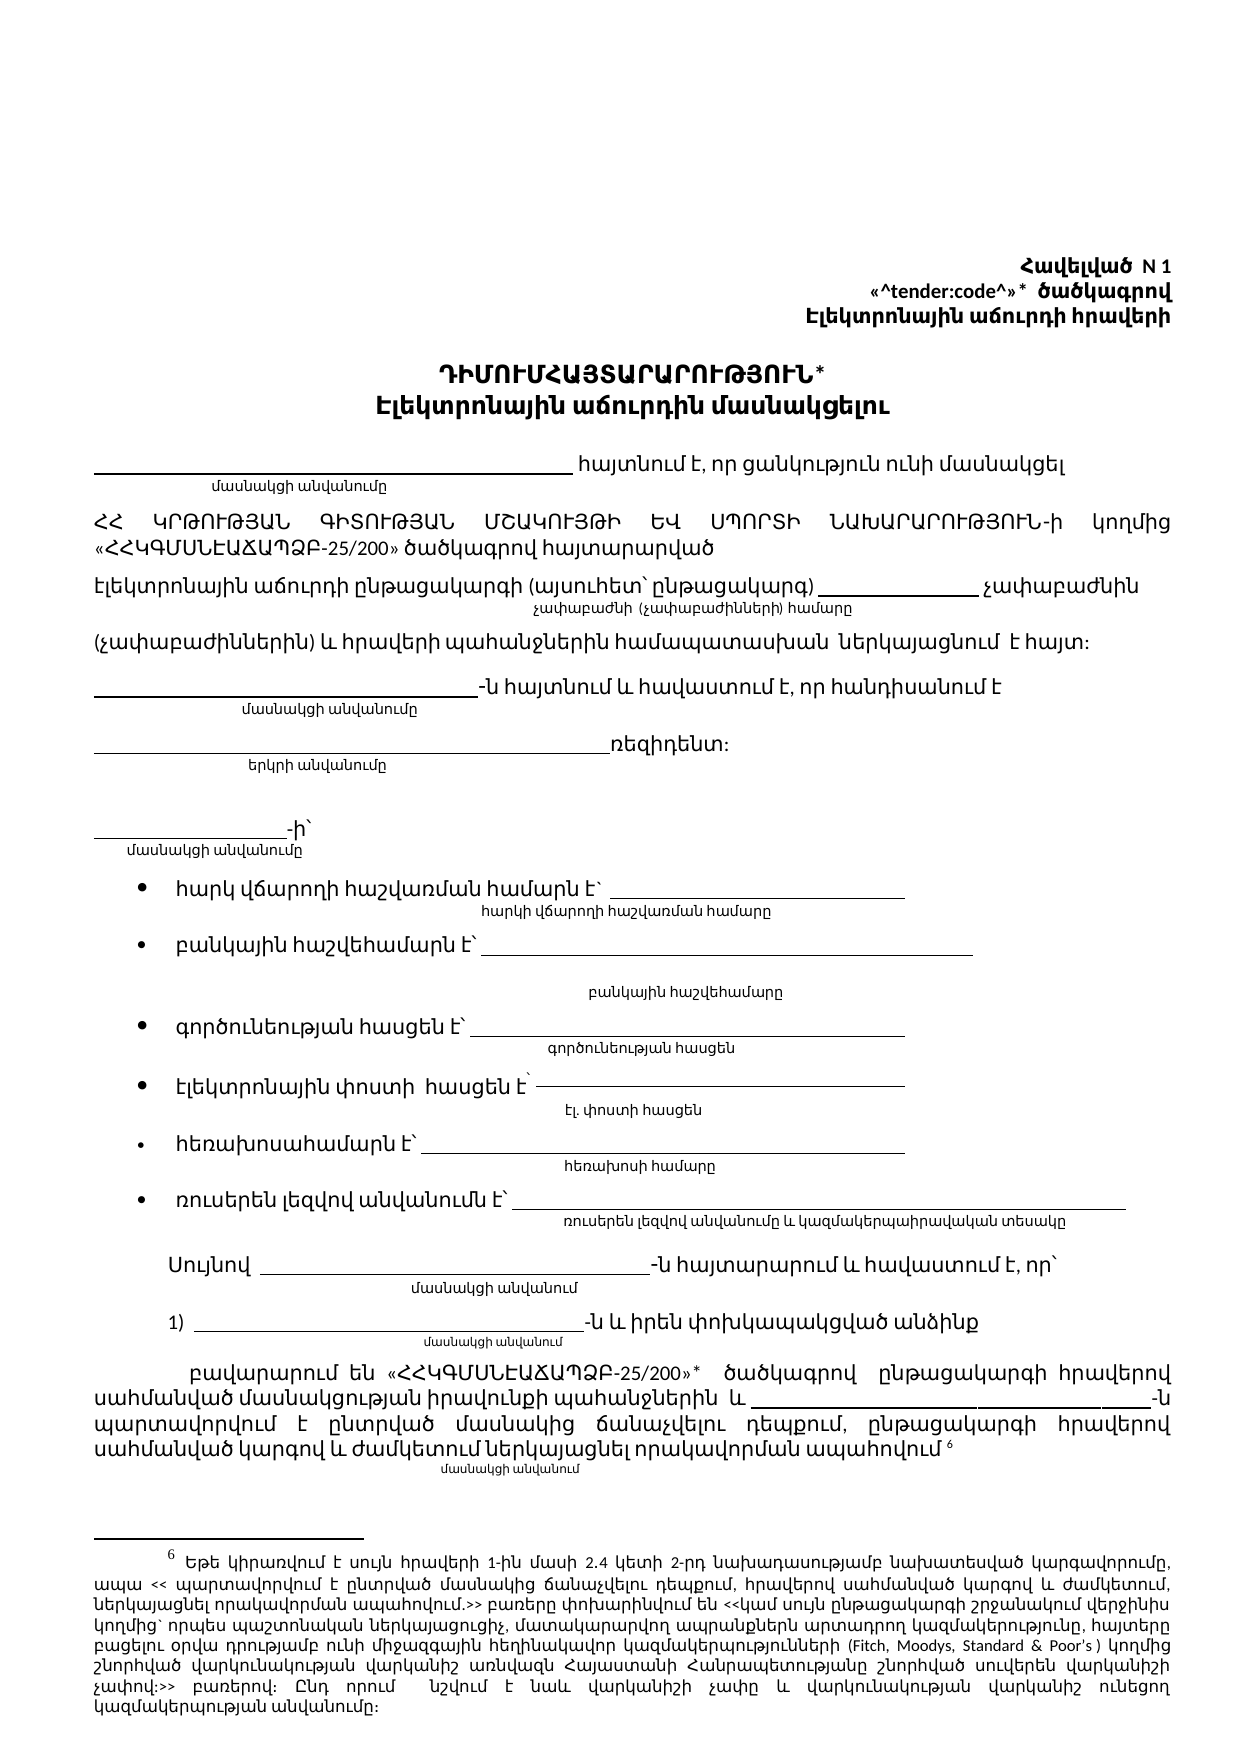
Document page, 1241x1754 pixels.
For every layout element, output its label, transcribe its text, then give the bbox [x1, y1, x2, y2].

text երկրի անվանումը [94, 756, 1171, 787]
text ռուսերեն լեզվով անվանումը և կազմակերպաիրավական տեսակը [94, 1213, 1171, 1243]
text մասնակցի անվանումը [94, 841, 1171, 872]
text բանկային հաշվեհամարը [94, 983, 1171, 1014]
text -ն հայտնում և հավաստում է, որ հանդիսանում է [94, 670, 1171, 701]
text մասնակցի անվանումը [94, 477, 1171, 507]
text Էլեկտրոնային աճուրդի հրավերի [94, 304, 1171, 329]
text ՀՀ ԿՐԹՈՒԹՅԱՆ ԳԻՏՈՒԹՅԱՆ ՄՇԱԿՈՒՅԹԻ ԵՎ ՍՊՈՐՏԻ ՆԱԽԱՐԱՐՈՒԹՅՈՒՆ-ի կողմից «ՀՀԿԳՄՍՆԷԱՃԱՊՁԲ-25/200» ծածկագրով հայտարարված [94, 507, 1171, 561]
text հարկի վճարողի հաշվառման համարը [94, 902, 1171, 933]
text մասնակցի անվանում [94, 1462, 1171, 1487]
text մասնակցի անվանում [94, 1279, 1171, 1309]
text (չափաբաժիններին) և հրավերի պահանջներին համապատասխան ներկայացնում է հայտ: [94, 629, 1171, 655]
list ռուսերեն լեզվով անվանումն է՝ [138, 1187, 1171, 1213]
text -ի՝ [94, 816, 1171, 841]
text Հավելված N 1 [94, 253, 1171, 278]
text «^tender:code^»* ծածկագրով [94, 278, 1171, 304]
text հեռախոսի համարը [462, 1157, 1171, 1187]
text չափաբաժնի (չափաբաժինների) համարը [94, 599, 1171, 629]
list բանկային հաշվեհամարն է՝ [138, 933, 1171, 983]
text գործունեության հասցեն [94, 1040, 1171, 1070]
text ԴԻՄՈՒՄՀԱՅՏԱՐԱՐՈՒԹՅՈՒՆ* [94, 360, 1171, 390]
text բավարարում են «ՀՀԿԳՄՍՆԷԱՃԱՊՁԲ-25/200»* ծածկագրով ընթացակարգի հրավերով սահմանված մասնակցության իրավունքի պահանջներին և -ն պարտավորվում է ընտրված մասնակից ճանաչվելու դեպքում, ընթացակարգի հրավերով սահմանված կարգով և ժամկետում ներկայացնել որակավորման ապահովում [94, 1360, 1171, 1462]
subtitle Էլեկտրոնային աճուրդին մասնակցելու [94, 390, 1171, 421]
text մասնակցի անվանում [94, 1335, 1171, 1360]
list հեռախոսահամարն է՝ [138, 1131, 1171, 1157]
list հարկ վճարողի հաշվառման համարն է` [138, 872, 1171, 902]
text մասնակցի անվանումը [94, 701, 1171, 731]
text ռեզիդենտ: [94, 731, 1171, 756]
text 1) -ն և իրեն փոխկապակցված անձինք [94, 1309, 1171, 1335]
text էլ. փոստի հասցեն [94, 1101, 1171, 1131]
text էլեկտրոնային աճուրդի ընթացակարգի (այսուհետ՝ ընթացակարգ) չափաբաժնին [94, 573, 1171, 599]
list գործունեության հասցեն է՝ [138, 1014, 1171, 1040]
text Սույնով -ն հայտարարում և հավաստում է, որ՝ [94, 1248, 1171, 1279]
list էլեկտրոնային փոստի հասցեն է՝ [138, 1070, 1171, 1101]
text հայտնում է, որ ցանկություն ունի մասնակցել [94, 451, 1171, 477]
